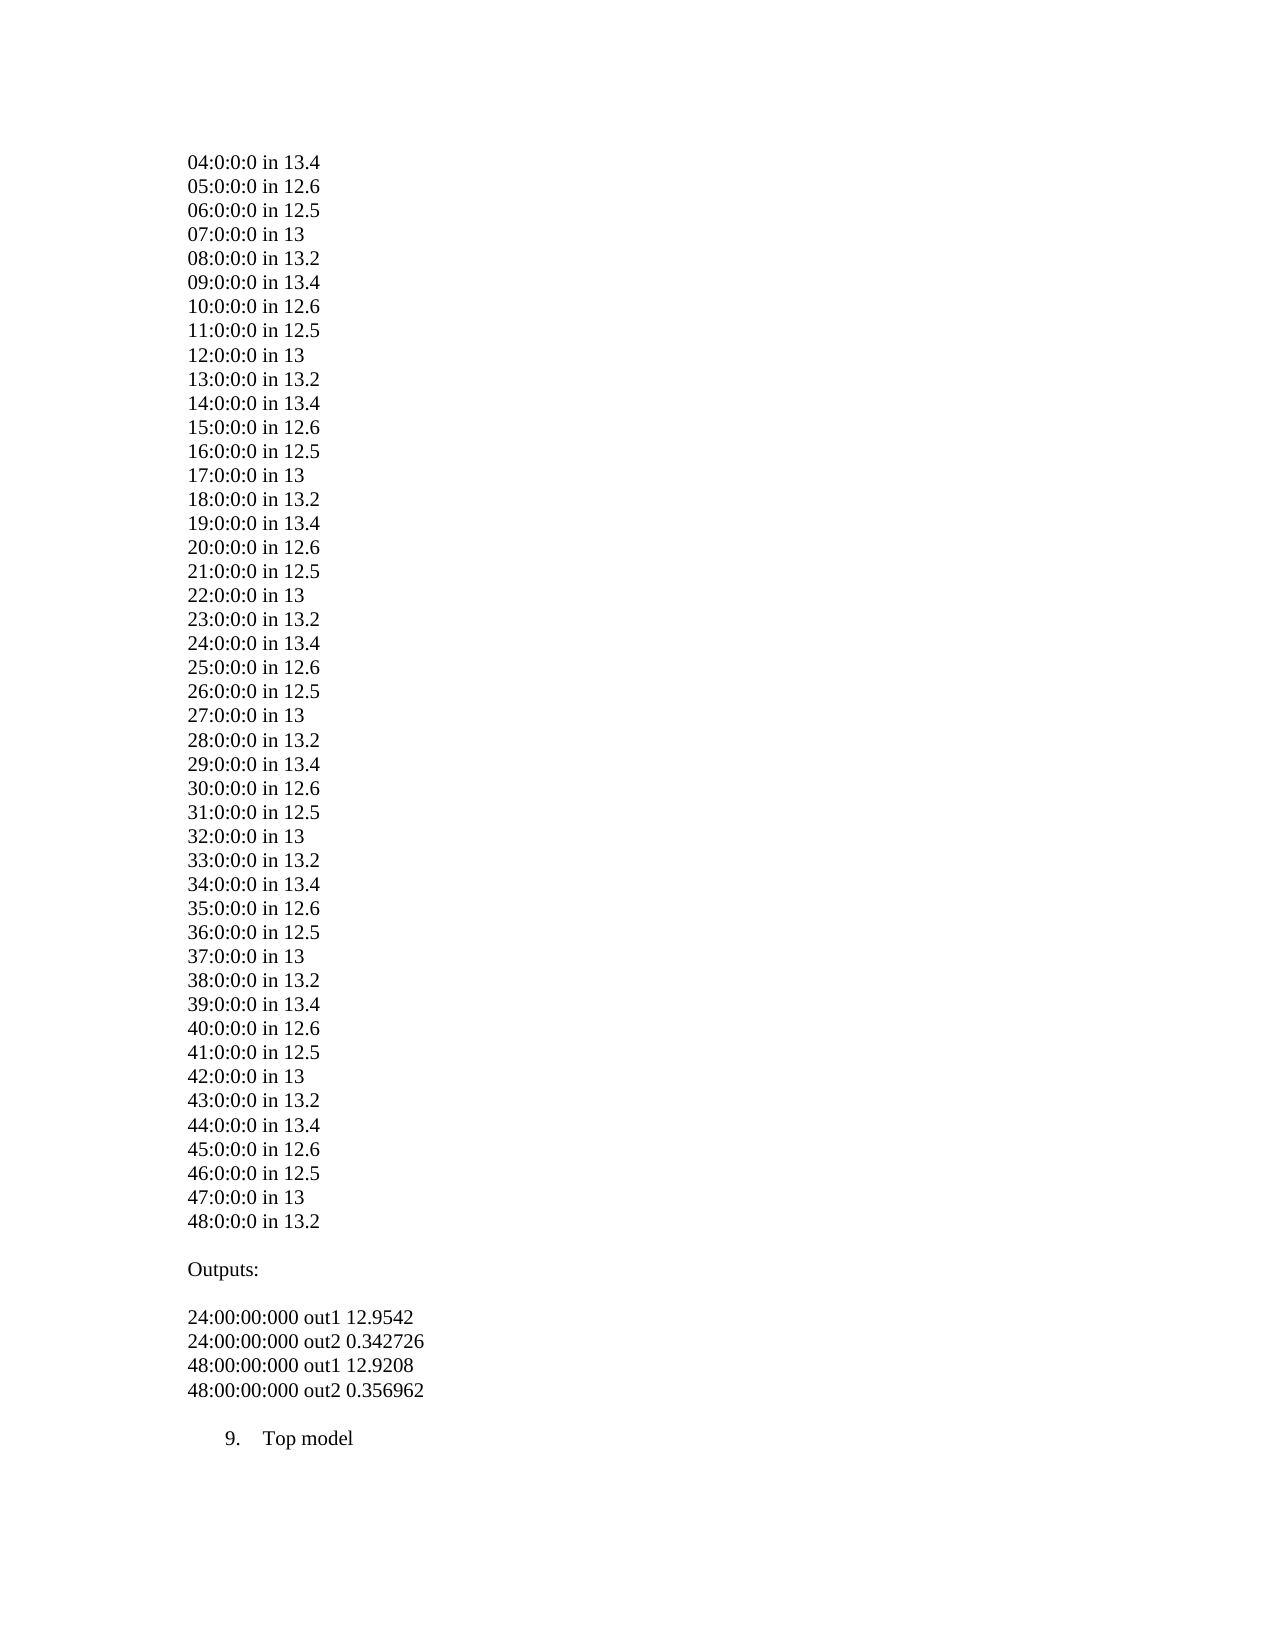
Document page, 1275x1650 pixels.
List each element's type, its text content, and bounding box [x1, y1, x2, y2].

text 48:00:00:000 out2 0.356962 [187, 1377, 1087, 1402]
text 29:0:0:0 in 13.4 [187, 752, 1087, 776]
text 40:0:0:0 in 12.6 [187, 1016, 1087, 1040]
text 23:0:0:0 in 13.2 [187, 607, 1087, 631]
text 48:0:0:0 in 13.2 [187, 1209, 1087, 1233]
text 42:0:0:0 in 13 [187, 1064, 1087, 1088]
text 28:0:0:0 in 13.2 [187, 727, 1087, 752]
text 39:0:0:0 in 13.4 [187, 992, 1087, 1016]
text 41:0:0:0 in 12.5 [187, 1040, 1087, 1064]
text 37:0:0:0 in 13 [187, 944, 1087, 968]
text 24:0:0:0 in 13.4 [187, 631, 1087, 655]
text 38:0:0:0 in 13.2 [187, 968, 1087, 992]
text 35:0:0:0 in 12.6 [187, 896, 1087, 920]
text 34:0:0:0 in 13.4 [187, 872, 1087, 896]
text 21:0:0:0 in 12.5 [187, 559, 1087, 583]
text 43:0:0:0 in 13.2 [187, 1088, 1087, 1112]
text 25:0:0:0 in 12.6 [187, 655, 1087, 679]
text 45:0:0:0 in 12.6 [187, 1137, 1087, 1161]
text 14:0:0:0 in 13.4 [187, 391, 1087, 415]
text 47:0:0:0 in 13 [187, 1185, 1087, 1209]
text 04:0:0:0 in 13.4 [187, 150, 1087, 174]
text 26:0:0:0 in 12.5 [187, 679, 1087, 703]
text Outputs: [187, 1257, 1087, 1281]
text 11:0:0:0 in 12.5 [187, 318, 1087, 342]
text 24:00:00:000 out2 0.342726 [187, 1329, 1087, 1353]
text 22:0:0:0 in 13 [187, 583, 1087, 607]
text 12:0:0:0 in 13 [187, 342, 1087, 367]
list Top model [225, 1426, 1087, 1450]
text 06:0:0:0 in 12.5 [187, 198, 1087, 222]
text 30:0:0:0 in 12.6 [187, 776, 1087, 800]
text 10:0:0:0 in 12.6 [187, 294, 1087, 318]
text 36:0:0:0 in 12.5 [187, 920, 1087, 944]
text 19:0:0:0 in 13.4 [187, 511, 1087, 535]
text 24:00:00:000 out1 12.9542 [187, 1305, 1087, 1329]
text 32:0:0:0 in 13 [187, 824, 1087, 848]
text 46:0:0:0 in 12.5 [187, 1161, 1087, 1185]
text 27:0:0:0 in 13 [187, 703, 1087, 727]
text 48:00:00:000 out1 12.9208 [187, 1353, 1087, 1377]
text 20:0:0:0 in 12.6 [187, 535, 1087, 559]
text 31:0:0:0 in 12.5 [187, 800, 1087, 824]
text 16:0:0:0 in 12.5 [187, 439, 1087, 463]
text 09:0:0:0 in 13.4 [187, 270, 1087, 294]
text 07:0:0:0 in 13 [187, 222, 1087, 246]
text 08:0:0:0 in 13.2 [187, 246, 1087, 270]
text 18:0:0:0 in 13.2 [187, 487, 1087, 511]
text 15:0:0:0 in 12.6 [187, 415, 1087, 439]
text 33:0:0:0 in 13.2 [187, 848, 1087, 872]
text 13:0:0:0 in 13.2 [187, 367, 1087, 391]
text 17:0:0:0 in 13 [187, 463, 1087, 487]
text 05:0:0:0 in 12.6 [187, 174, 1087, 198]
text 44:0:0:0 in 13.4 [187, 1112, 1087, 1137]
